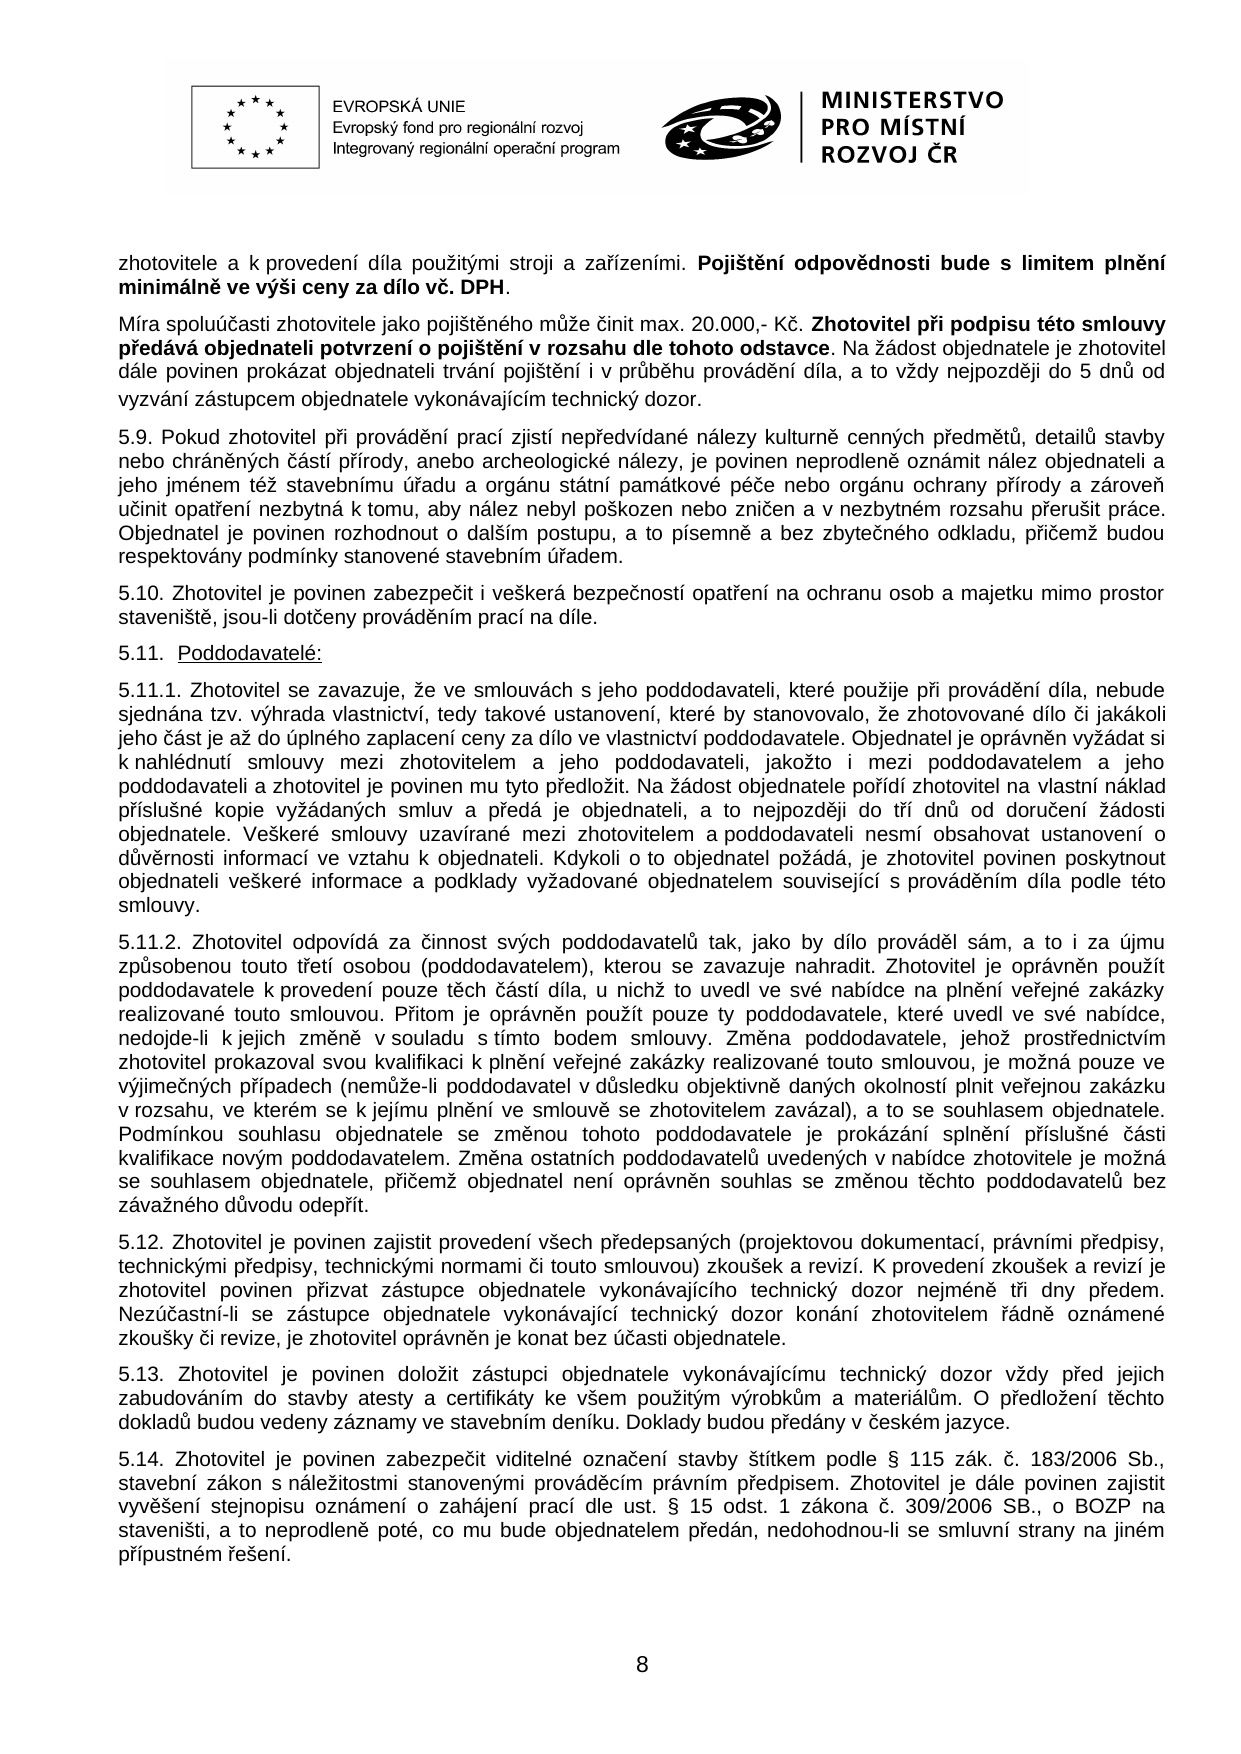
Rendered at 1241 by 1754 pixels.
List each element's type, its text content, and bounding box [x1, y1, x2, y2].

picture [163, 57, 1030, 196]
text 5.14. Zhotovitel je povinen zabezpečit viditelné označení stavby štítkem podle § 115 zák. č. 183/2006 Sb., stavební zákon s náležitostmi stanovenými prováděcím právním předpisem. Zhotovitel je dále povinen zajistit vyvěšení stejnopisu oznámení o zahájení prací dle ust. § 15 odst. 1 zákona č. 309/2006 SB., o BOZP na staveništi, a to neprodleně poté, co mu bude objednatelem předán, nedohodnou-li se smluvní strany na jiném přípustném řešení. [118, 1446, 1166, 1566]
text 5.11. Poddodavatelé: [118, 641, 1166, 665]
list 5.12. Zhotovitel je povinen zajistit provedení všech předepsaných (projektovou dokumentací, právními předpisy, technickými předpisy, technickými normami či touto smlouvou) zkoušek a revizí. K provedení zkoušek a revizí je zhotovitel povinen přizvat zástupce objednatele vykonávajícího technický dozor nejméně tři dny předem. Nezúčastní-li se zástupce objednatele vykonávající technický dozor konání zhotovitelem řádně oznámené zkoušky či revize, je zhotovitel oprávněn je konat bez účasti objednatele. [118, 1230, 1166, 1349]
text 5.9. Pokud zhotovitel při provádění prací zjistí nepředvídané nálezy kulturně cenných předmětů, detailů stavby nebo chráněných částí přírody, anebo archeologické nálezy, je povinen neprodleně oznámit nález objednateli a jeho jménem též stavebnímu úřadu a orgánu státní památkové péče nebo orgánu ochrany přírody a zároveň učinit opatření nezbytná k tomu, aby nález nebyl poškozen nebo zničen a v nezbytném rozsahu přerušit práce. Objednatel je povinen rozhodnout o dalším postupu, a to písemně a bez zbytečného odkladu, přičemž budou respektovány podmínky stanovené stavebním úřadem. [118, 424, 1166, 568]
text 5.11.1. Zhotovitel se zavazuje, že ve smlouvách s jeho poddodavateli, které použije při provádění díla, nebude sjednána tzv. výhrada vlastnictví, tedy takové ustanovení, které by stanovovalo, že zhotovované dílo či jakákoli jeho část je až do úplného zaplacení ceny za dílo ve vlastnictví poddodavatele. Objednatel je oprávněn vyžádat si k nahlédnutí smlouvy mezi zhotovitelem a jeho poddodavateli, jakožto i mezi poddodavatelem a jeho poddodavateli a zhotovitel je povinen mu tyto předložit. Na žádost objednatele pořídí zhotovitel na vlastní náklad příslušné kopie vyžádaných smluv a předá je objednateli, a to nejpozději do tří dnů od doručení žádosti objednatele. Veškeré smlouvy uzavírané mezi zhotovitelem a poddodavateli nesmí obsahovat ustanovení o důvěrnosti informací ve vztahu k objednateli. Kdykoli o to objednatel požádá, je zhotovitel povinen poskytnout objednateli veškeré informace a podklady vyžadované objednatelem související s prováděním díla podle této smlouvy. [118, 678, 1166, 917]
text Míra spoluúčasti zhotovitele jako pojištěného může činit max. 20.000,- Kč. Zhotovitel při podpisu této smlouvy předává objednateli potvrzení o pojištění v rozsahu dle tohoto odstavce. Na žádost objednatele je zhotovitel dále povinen prokázat objednateli trvání pojištění i v průběhu provádění díla, a to vždy nejpozději do 5 dnů od vyzvání zástupcem objednatele vykonávajícím technický dozor. [118, 311, 1166, 412]
text 5.11.2. Zhotovitel odpovídá za činnost svých poddodavatelů tak, jako by dílo prováděl sám, a to i za újmu způsobenou touto třetí osobou (poddodavatelem), kterou se zavazuje nahradit. Zhotovitel je oprávněn použít poddodavatele k provedení pouze těch částí díla, u nichž to uvedl ve své nabídce na plnění veřejné zakázky realizované touto smlouvou. Přitom je oprávněn použít pouze ty poddodavatele, které uvedl ve své nabídce, nedojde-li k jejich změně v souladu s tímto bodem smlouvy. Změna poddodavatele, jehož prostřednictvím zhotovitel prokazoval svou kvalifikaci k plnění veřejné zakázky realizované touto smlouvou, je možná pouze ve výjimečných případech (nemůže-li poddodavatel v důsledku objektivně daných okolností plnit veřejnou zakázku v rozsahu, ve kterém se k jejímu plnění ve smlouvě se zhotovitelem zavázal), a to se souhlasem objednatele. Podmínkou souhlasu objednatele se změnou tohoto poddodavatele je prokázání splnění příslušné části kvalifikace novým poddodavatelem. Změna ostatních poddodavatelů uvedených v nabídce zhotovitele je možná se souhlasem objednatele, přičemž objednatel není oprávněn souhlas se změnou těchto poddodavatelů bez závažného důvodu odepřít. [118, 930, 1166, 1217]
text 5.10. Zhotovitel je povinen zabezpečit i veškerá bezpečností opatření na ochranu osob a majetku mimo prostor staveniště, jsou-li dotčeny prováděním prací na díle. [118, 581, 1166, 629]
text 5.13. Zhotovitel je povinen doložit zástupci objednatele vykonávajícímu technický dozor vždy před jejich zabudováním do stavby atesty a certifikáty ke všem použitým výrobkům a materiálům. O předložení těchto dokladů budou vedeny záznamy ve stavebním deníku. Doklady budou předány v českém jazyce. [118, 1362, 1166, 1434]
